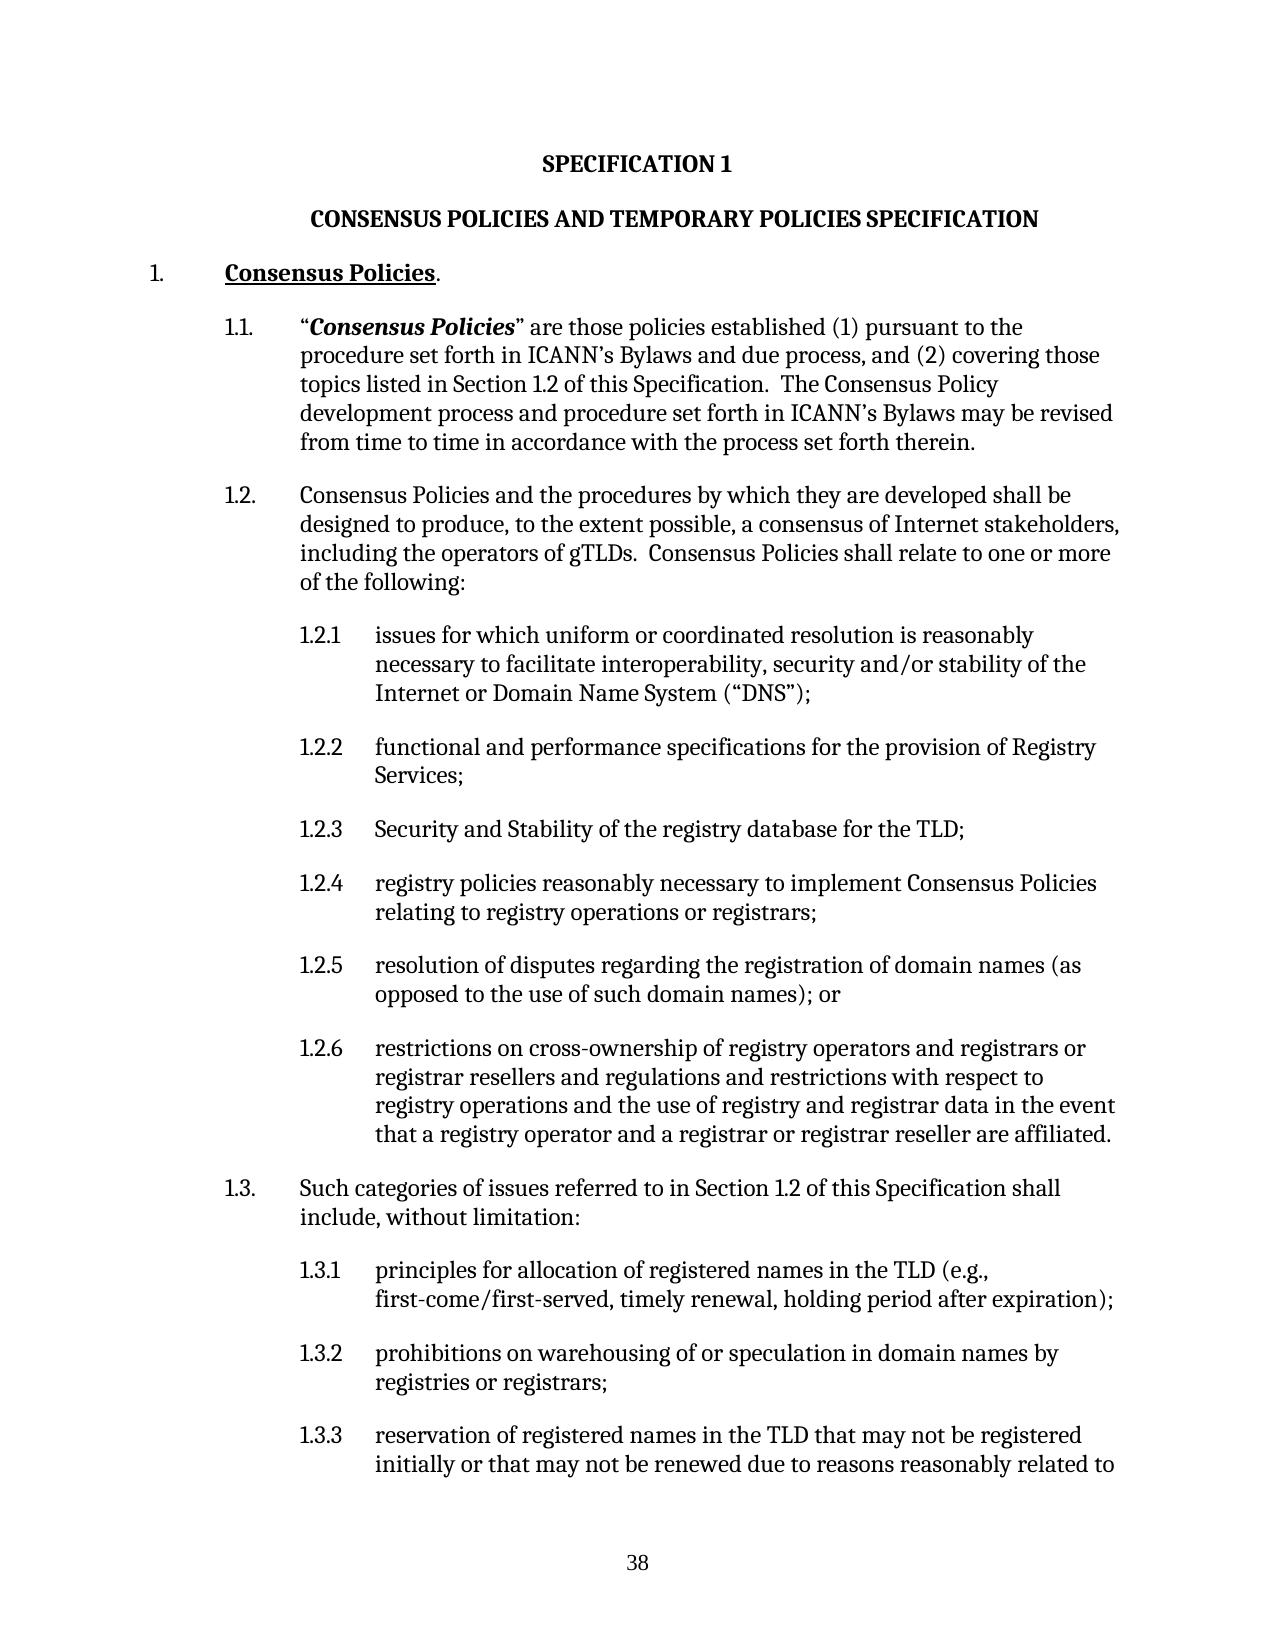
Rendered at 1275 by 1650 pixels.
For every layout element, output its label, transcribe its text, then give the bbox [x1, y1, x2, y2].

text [300, 1421, 1125, 1479]
text Consensus Policies and the procedures by which they are developed shall be designed to produce, to the extent possible, a consensus of Internet stakeholders, including the operators of gTLDs. Consensus Policies shall relate to one or more of the following: [225, 481, 1125, 596]
text registry policies reasonably necessary to implement Consensus Policies relating to registry operations or registrars; [300, 869, 1125, 926]
text principles for allocation of registered names in the TLD (e.g., first-come/first-served, timely renewal, holding period after expiration); [300, 1256, 1125, 1314]
text resolution of disputes regarding the registration of domain names (as opposed to the use of such domain names); or [300, 951, 1125, 1009]
text Security and Stability of the registry database for the TLD; [300, 815, 1125, 844]
text “Consensus Policies” are those policies established (1) pursuant to the procedure set forth in ICANN’s Bylaws and due process, and (2) covering those topics listed in Section 1.2 of this Specification. The Consensus Policy development process and procedure set forth in ICANN’s Bylaws may be revised from time to time in accordance with the process set forth therein. [225, 313, 1125, 456]
text functional and performance specifications for the provision of Registry Services; [300, 733, 1125, 790]
text Such categories of issues referred to in Section 1.2 of this Specification shall include, without limitation: [225, 1174, 1125, 1231]
text prohibitions on warehousing of or speculation in domain names by registries or registrars; [300, 1339, 1125, 1396]
text issues for which uniform or coordinated resolution is reasonably necessary to facilitate interoperability, security and/or stability of the Internet or Domain Name System (“DNS”); [300, 621, 1125, 708]
text Consensus Policies. [150, 259, 1125, 288]
text CONSENSUS POLICIES AND TEMPORARY POLICIES SPECIFICATION [150, 205, 1125, 234]
text restrictions on cross-ownership of registry operators and registrars or registrar resellers and regulations and restrictions with respect to registry operations and the use of registry and registrar data in the event that a registry operator and a registrar or registrar reseller are affiliated. [300, 1034, 1125, 1149]
